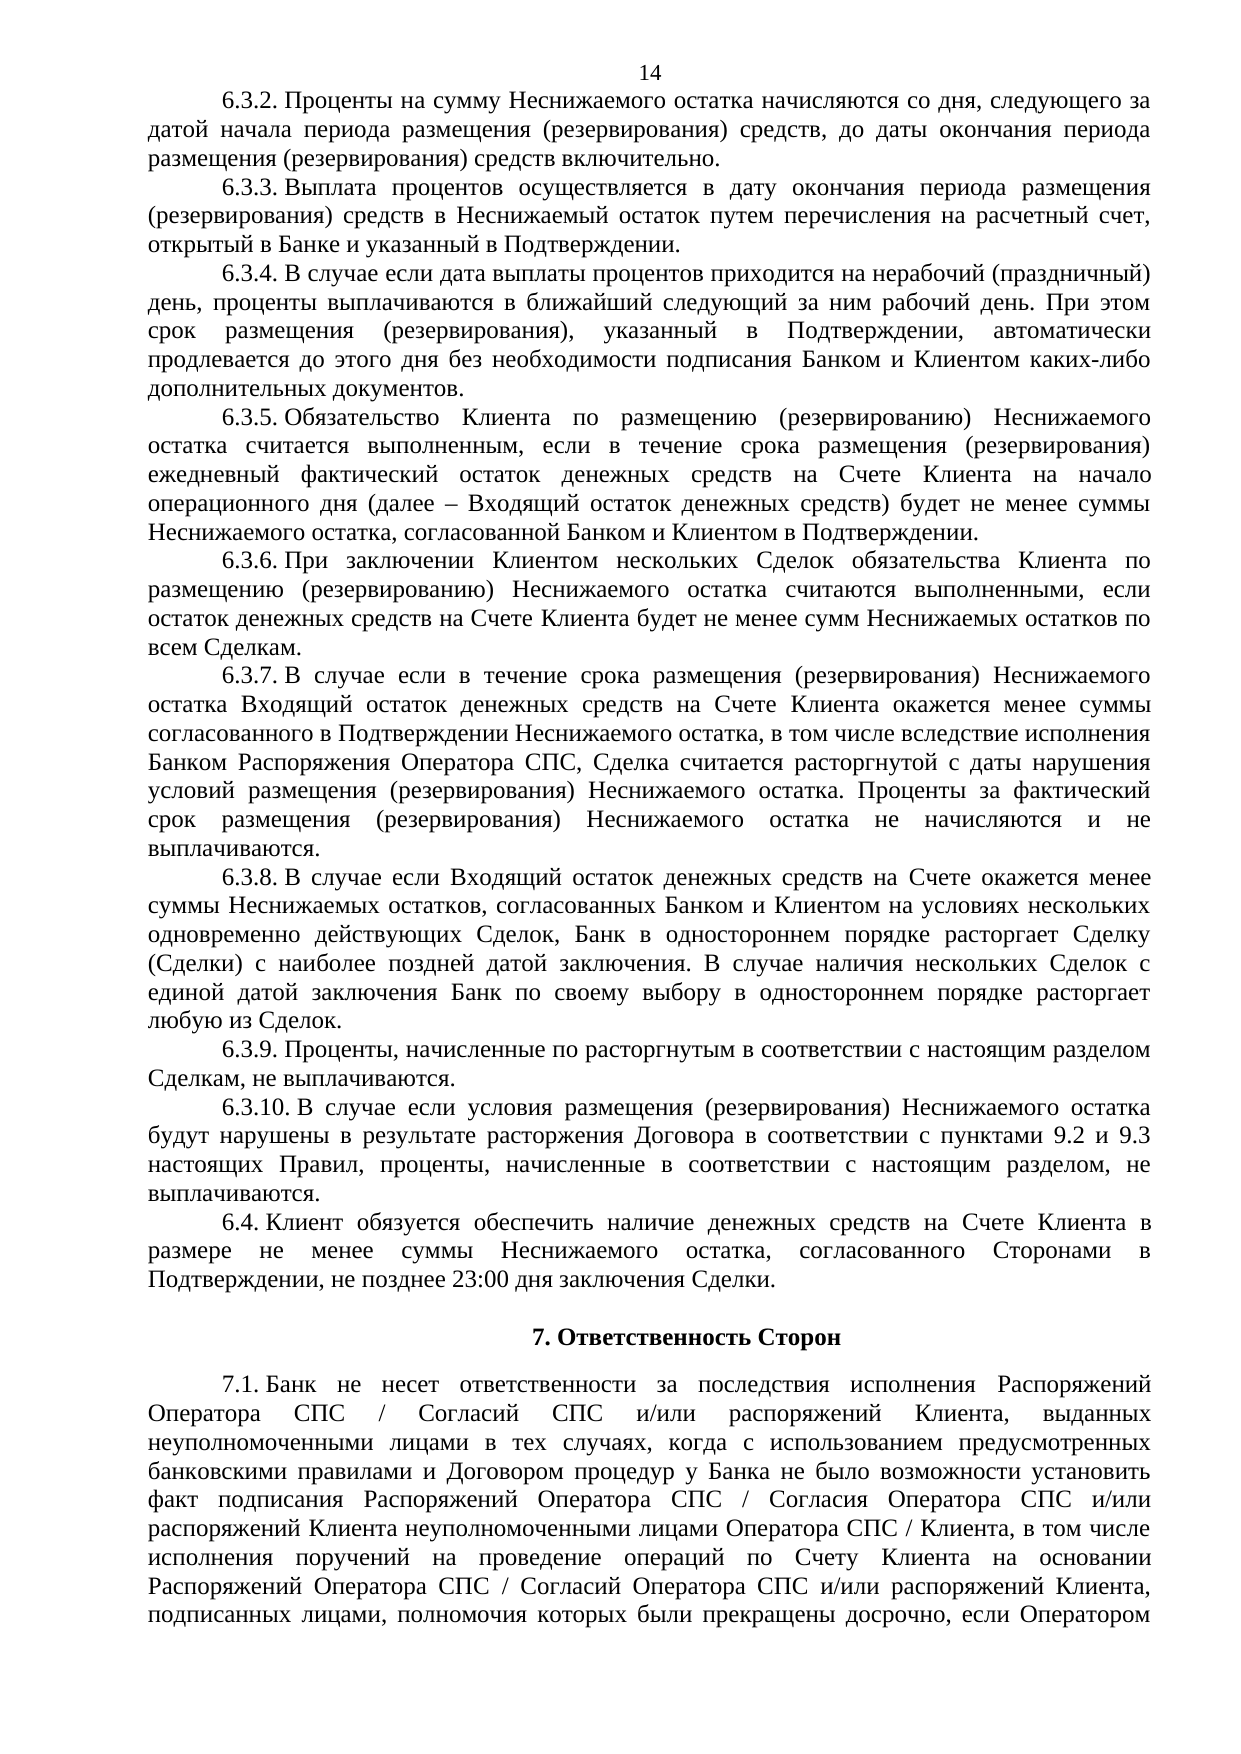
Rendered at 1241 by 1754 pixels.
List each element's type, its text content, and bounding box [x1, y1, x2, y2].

text 6.3.5. Обязательство Клиента по размещению (резервированию) Неснижаемого остатка считается выполненным, если в течение срока размещения (резервирования) ежедневный фактический остаток денежных средств на Счете Клиента на начало операционного дня (далее – Входящий остаток денежных средств) будет не менее суммы Неснижаемого остатка, согласованной Банком и Клиентом в Подтверждении. [148, 402, 1152, 545]
text 6.3.9. Проценты, начисленные по расторгнутым в соответствии с настоящим разделом Сделкам, не выплачиваются. [148, 1034, 1152, 1092]
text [148, 1369, 1152, 1628]
text 6.3.3. Выплата процентов осуществляется в дату окончания периода размещения (резервирования) средств в Неснижаемый остаток путем перечисления на расчетный счет, открытый в Банке и указанный в Подтверждении. [148, 172, 1152, 258]
text 6.4. Клиент обязуется обеспечить наличие денежных средств на Счете Клиента в размере не менее суммы Неснижаемого остатка, согласованного Сторонами в Подтверждении, не позднее 23:00 дня заключения Сделки. [148, 1207, 1152, 1293]
text 6.3.4. В случае если дата выплаты процентов приходится на нерабочий (праздничный) день, проценты выплачиваются в ближайший следующий за ним рабочий день. При этом срок размещения (резервирования), указанный в Подтверждении, автоматически продлевается до этого дня без необходимости подписания Банком и Клиентом каких-либо дополнительных документов. [148, 258, 1152, 402]
text 7. Ответственность Сторон [148, 1322, 1152, 1350]
text 6.3.8. В случае если Входящий остаток денежных средств на Счете окажется менее суммы Неснижаемых остатков, согласованных Банком и Клиентом на условиях нескольких одновременно действующих Сделок, Банк в одностороннем порядке расторгает Сделку (Сделки) с наиболее поздней датой заключения. В случае наличия нескольких Сделок с единой датой заключения Банк по своему выбору в одностороннем порядке расторгает любую из Сделок. [148, 862, 1152, 1034]
text 6.3.7. В случае если в течение срока размещения (резервирования) Неснижаемого остатка Входящий остаток денежных средств на Счете Клиента окажется менее суммы согласованного в Подтверждении Неснижаемого остатка, в том числе вследствие исполнения Банком Распоряжения Оператора СПС, Сделка считается расторгнутой с даты нарушения условий размещения (резервирования) Неснижаемого остатка. Проценты за фактический срок размещения (резервирования) Неснижаемого остатка не начисляются и не выплачиваются. [148, 660, 1152, 862]
text 6.3.2. Проценты на сумму Неснижаемого остатка начисляются со дня, следующего за датой начала периода размещения (резервирования) средств, до даты окончания периода размещения (резервирования) средств включительно. [148, 85, 1152, 172]
text 6.3.10. В случае если условия размещения (резервирования) Неснижаемого остатка будут нарушены в результате расторжения Договора в соответствии с пунктами 9.2 и 9.3 настоящих Правил, проценты, начисленные в соответствии с настоящим разделом, не выплачиваются. [148, 1092, 1152, 1207]
text 6.3.6. При заключении Клиентом нескольких Сделок обязательства Клиента по размещению (резервированию) Неснижаемого остатка считаются выполненными, если остаток денежных средств на Счете Клиента будет не менее сумм Неснижаемых остатков по всем Сделкам. [148, 545, 1152, 660]
